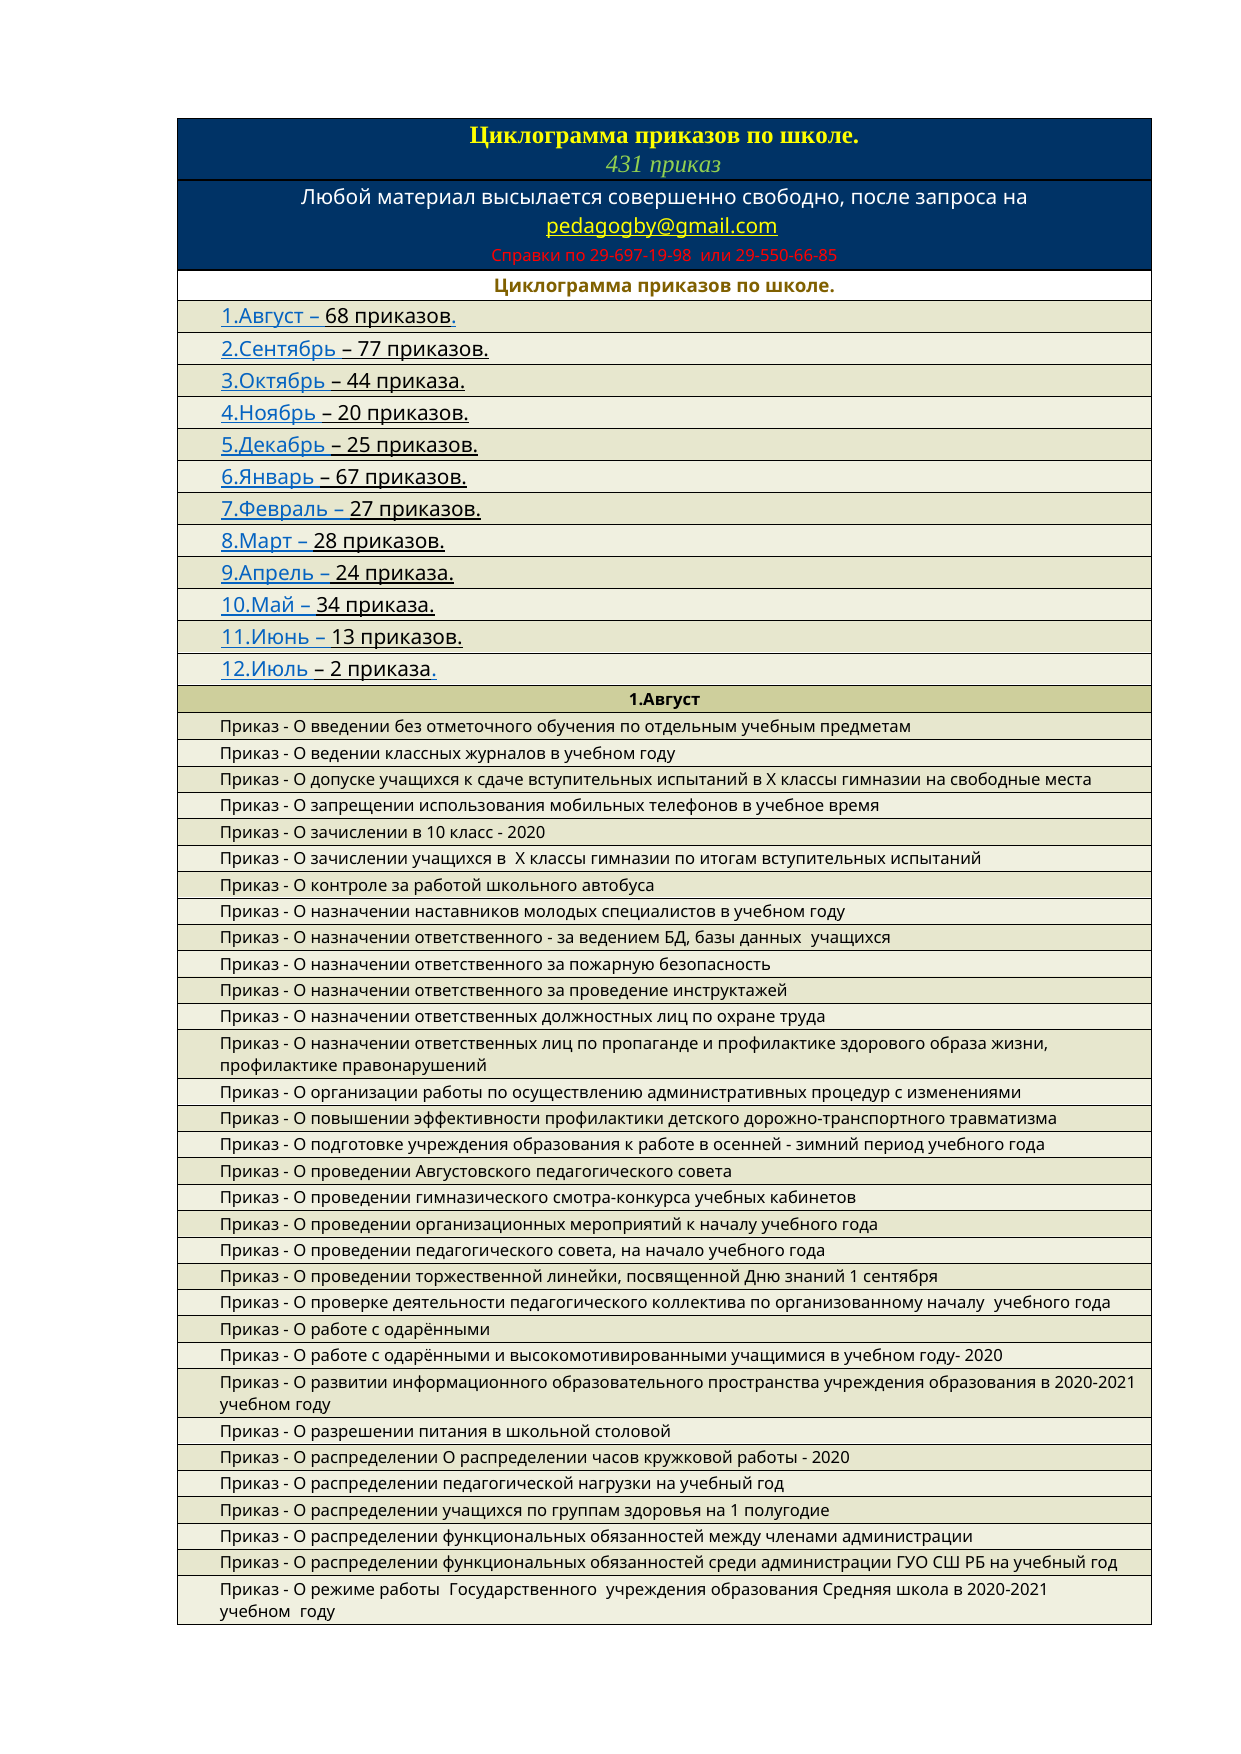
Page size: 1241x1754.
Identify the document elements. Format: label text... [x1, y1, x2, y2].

table_cell 4.Ноябрь – 20 приказов. [178, 397, 1151, 428]
table_cell Приказ - О распределении учащихся по группам здоровья на 1 полугодие [178, 1497, 1151, 1523]
table_cell Приказ - О подготовке учреждения образования к работе в осенней - зимний период учебного года [178, 1132, 1151, 1157]
table_cell Приказ - О организации работы по осуществлению административных процедур с изменениями [178, 1079, 1151, 1104]
table_cell Приказ - О допуске учащихся к сдаче вступительных испытаний в X классы гимназии на свободные места [178, 767, 1151, 792]
table_cell Приказ - О ведении классных журналов в учебном году [178, 740, 1151, 766]
table_cell 3.Октябрь – 44 приказа. [178, 365, 1151, 396]
table_cell 1.Август [178, 686, 1151, 712]
table_cell 9.Апрель – 24 приказа. [178, 557, 1151, 588]
table_cell 5.Декабрь – 25 приказов. [178, 429, 1151, 460]
table_header Циклограмма приказов по школе. 431 приказ [178, 119, 1151, 179]
table_cell Любой материал высылается совершенно свободно, после запроса на pedagogby@gmail.com Справки по 29-697-19-98 или 29-550-66-85 [178, 181, 1151, 269]
table_cell Приказ - О зачислении в 10 класс - 2020 [178, 819, 1151, 845]
table_cell Приказ - О назначении ответственного за пожарную безопасность [178, 951, 1151, 976]
table_cell 7.Февраль – 27 приказов. [178, 493, 1151, 524]
table_cell Приказ - О развитии информационного образовательного пространства учреждения образования в 2020-2021 учебном году [178, 1369, 1151, 1417]
table_cell 2.Сентябрь – 77 приказов. [178, 333, 1151, 364]
table_cell 11.Июнь – 13 приказов. [178, 621, 1151, 652]
table_cell Приказ - О режиме работы Государственного учреждения образования Средняя школа в 2020-2021 учебном году [178, 1576, 1151, 1624]
table_cell Приказ - О распределении функциональных обязанностей между членами администрации [178, 1524, 1151, 1549]
table_cell Приказ - О назначении наставников молодых специалистов в учебном году [178, 899, 1151, 924]
table_cell Приказ - О назначении ответственного - за ведением БД, базы данных учащихся [178, 925, 1151, 950]
table_cell Приказ - О разрешении питания в школьной столовой [178, 1418, 1151, 1443]
table_cell Приказ - О распределении О распределении часов кружковой работы - 2020 [178, 1445, 1151, 1470]
table_cell Приказ - О назначении ответственного за проведение инструктажей [178, 978, 1151, 1003]
table_cell Приказ - О проведении торжественной линейки, посвященной Дню знаний 1 сентября [178, 1264, 1151, 1289]
table_cell Приказ - О проверке деятельности педагогического коллектива по организованному началу учебного года [178, 1290, 1151, 1315]
table_cell Приказ - О контроле за работой школьного автобуса [178, 872, 1151, 897]
table_cell Приказ - О проведении организационных мероприятий к началу учебного года [178, 1211, 1151, 1236]
table_cell Приказ - О проведении гимназического смотра-конкурса учебных кабинетов [178, 1185, 1151, 1210]
table_cell Приказ - О работе с одарёнными и высокомотивированными учащимися в учебном году- 2020 [178, 1343, 1151, 1368]
table_cell Приказ - О повышении эффективности профилактики детского дорожно-транспортного травматизма [178, 1106, 1151, 1131]
table_cell 8.Март – 28 приказов. [178, 525, 1151, 556]
table_cell Приказ - О запрещении использования мобильных телефонов в учебное время [178, 793, 1151, 818]
table_cell Циклограмма приказов по школе. [178, 271, 1151, 299]
table_cell Приказ - О зачислении учащихся в X классы гимназии по итогам вступительных испытаний [178, 846, 1151, 871]
table_cell Приказ - О проведении Августовского педагогического совета [178, 1158, 1151, 1184]
table_cell Приказ - О распределении функциональных обязанностей среди администрации ГУО СШ РБ на учебный год [178, 1550, 1151, 1575]
table_cell 10.Май – 34 приказа. [178, 589, 1151, 620]
table_cell Приказ - О проведении педагогического совета, на начало учебного года [178, 1238, 1151, 1263]
table_cell Приказ - О работе с одарёнными [178, 1316, 1151, 1342]
table_cell Приказ - О назначении ответственных должностных лиц по охране труда [178, 1004, 1151, 1029]
table_cell 1.Август – 68 приказов. [178, 301, 1151, 332]
table_cell Приказ - О введении без отметочного обучения по отдельным учебным предметам [178, 713, 1151, 739]
table_cell 6.Январь – 67 приказов. [178, 461, 1151, 492]
table_cell Приказ - О распределении педагогической нагрузки на учебный год [178, 1471, 1151, 1496]
table_cell Приказ - О назначении ответственных лиц по пропаганде и профилактике здорового образа жизни, профилактике правонарушений [178, 1030, 1151, 1078]
table_cell 12.Июль – 2 приказа. [178, 654, 1151, 684]
